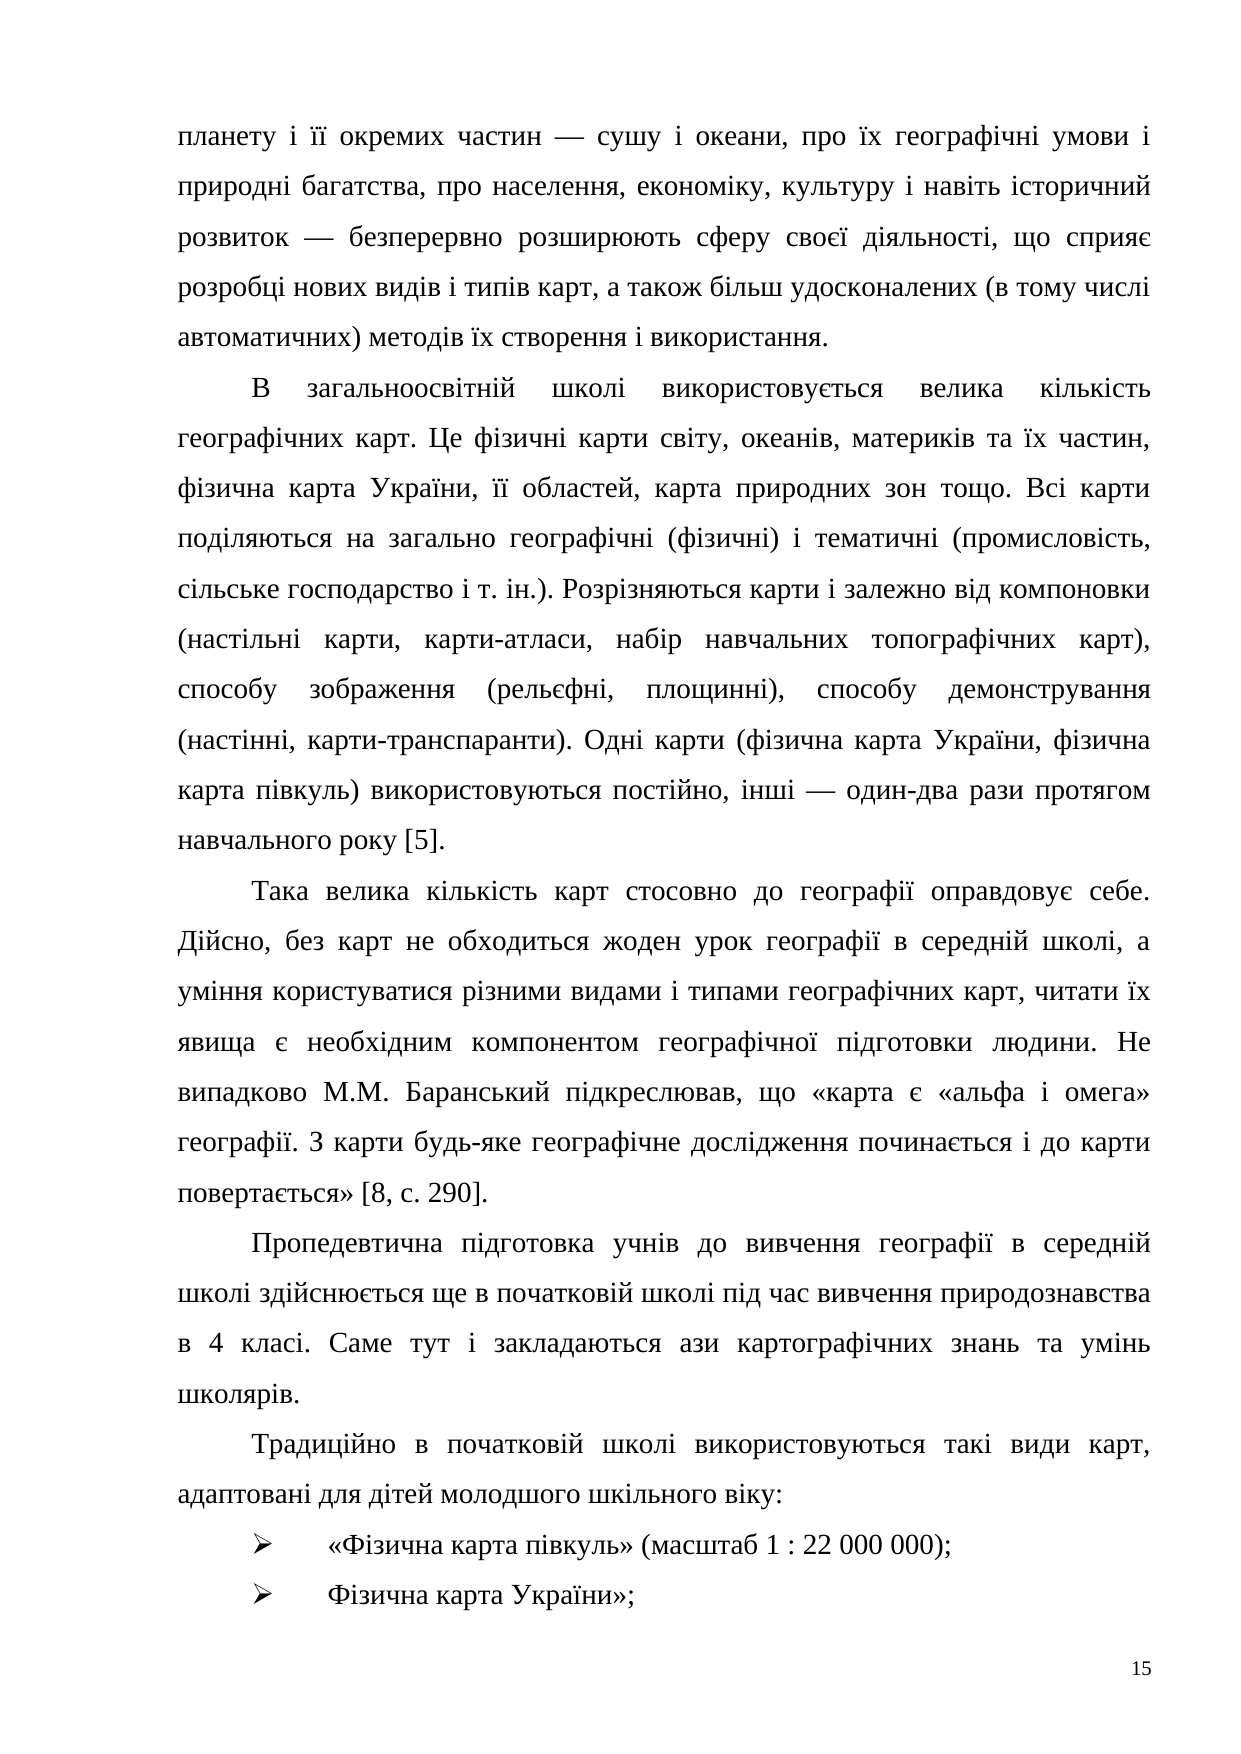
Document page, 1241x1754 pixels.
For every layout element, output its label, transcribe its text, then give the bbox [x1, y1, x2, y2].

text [177, 118, 1152, 353]
text Традиційно в початковій школі використовуються такі види карт, адаптовані для дітей молодшого шкільного віку: [177, 1426, 1152, 1510]
list Фізична карта України»; [177, 1577, 1152, 1611]
text В загальноосвітній школі використовується велика кількість географічних карт. Це фізичні карти світу, океанів, материків та їх частин, фізична карта України, її областей, карта природних зон тощо. Всі карти поділяються на загально географічні (фізичні) і тематичні (промисловість, сільське господарство і т. ін.). Розрізняються карти і залежно від компоновки (настільні карти, карти-атласи, набір навчальних топографічних карт), способу зображення (рельєфні, площинні), способу демонстрування (настінні, карти-транспаранти). Одні карти (фізична карта України, фізична карта півкуль) використовуються постійно, інші — один-два рази протягом навчального року [5]. [177, 370, 1152, 856]
text Пропедевтична підготовка учнів до вивчення географії в середній школі здійснюється ще в початковій школі під час вивчення природознавства в 4 класі. Саме тут і закладаються ази картографічних знань та умінь школярів. [177, 1225, 1152, 1409]
list «Фізична карта півкуль» (масштаб 1 : 22 000 000); [177, 1527, 1152, 1561]
text Така велика кількість карт стосовно до географії оправдовує себе. Дійсно, без карт не обходиться жоден урок географії в середній школі, а уміння користуватися різними видами і типами географічних карт, читати їх явища є необхідним компонентом географічної підготовки людини. Не випадково М.М. Баранський підкреслював, що «карта є «альфа і омега» географії. З карти будь-яке географічне дослідження починається і до карти повертається» [8, с. 290]. [177, 873, 1152, 1208]
